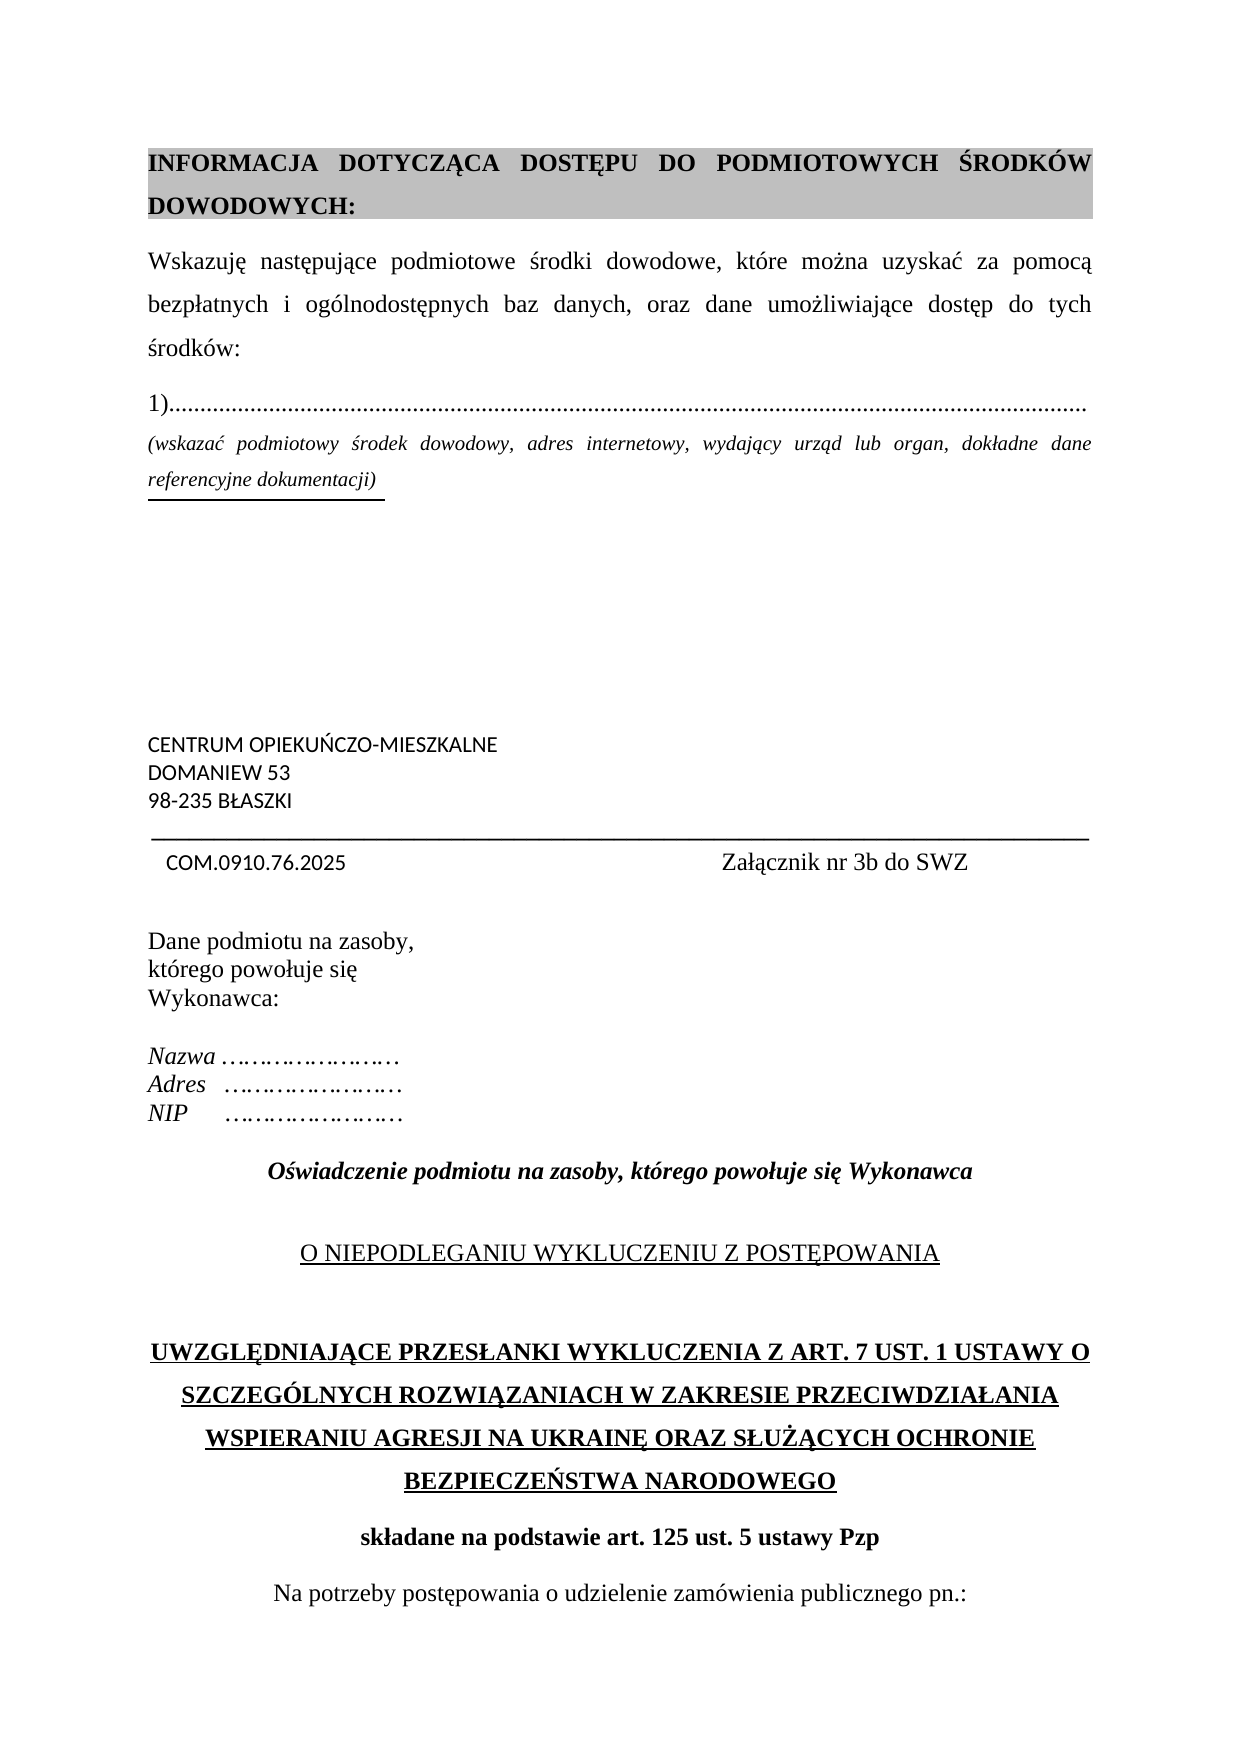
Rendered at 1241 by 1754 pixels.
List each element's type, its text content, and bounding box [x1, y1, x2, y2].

text (wskazać podmiotowy środek dowodowy, adres internetowy, wydający urząd lub organ, dokładne dane referencyjne dokumentacji) [148, 431, 1093, 491]
text Wskazuję następujące podmiotowe środki dowodowe, które można uzyskać za pomocą bezpłatnych i ogólnodostępnych baz danych, oraz dane umożliwiające dostęp do tych środków: [148, 246, 1093, 361]
text 1)................................................................................................................................................... [148, 388, 1093, 417]
text INFORMACJA DOTYCZĄCA DOSTĘPU DO PODMIOTOWYCH ŚRODKÓW DOWODOWYCH: [148, 148, 1093, 219]
